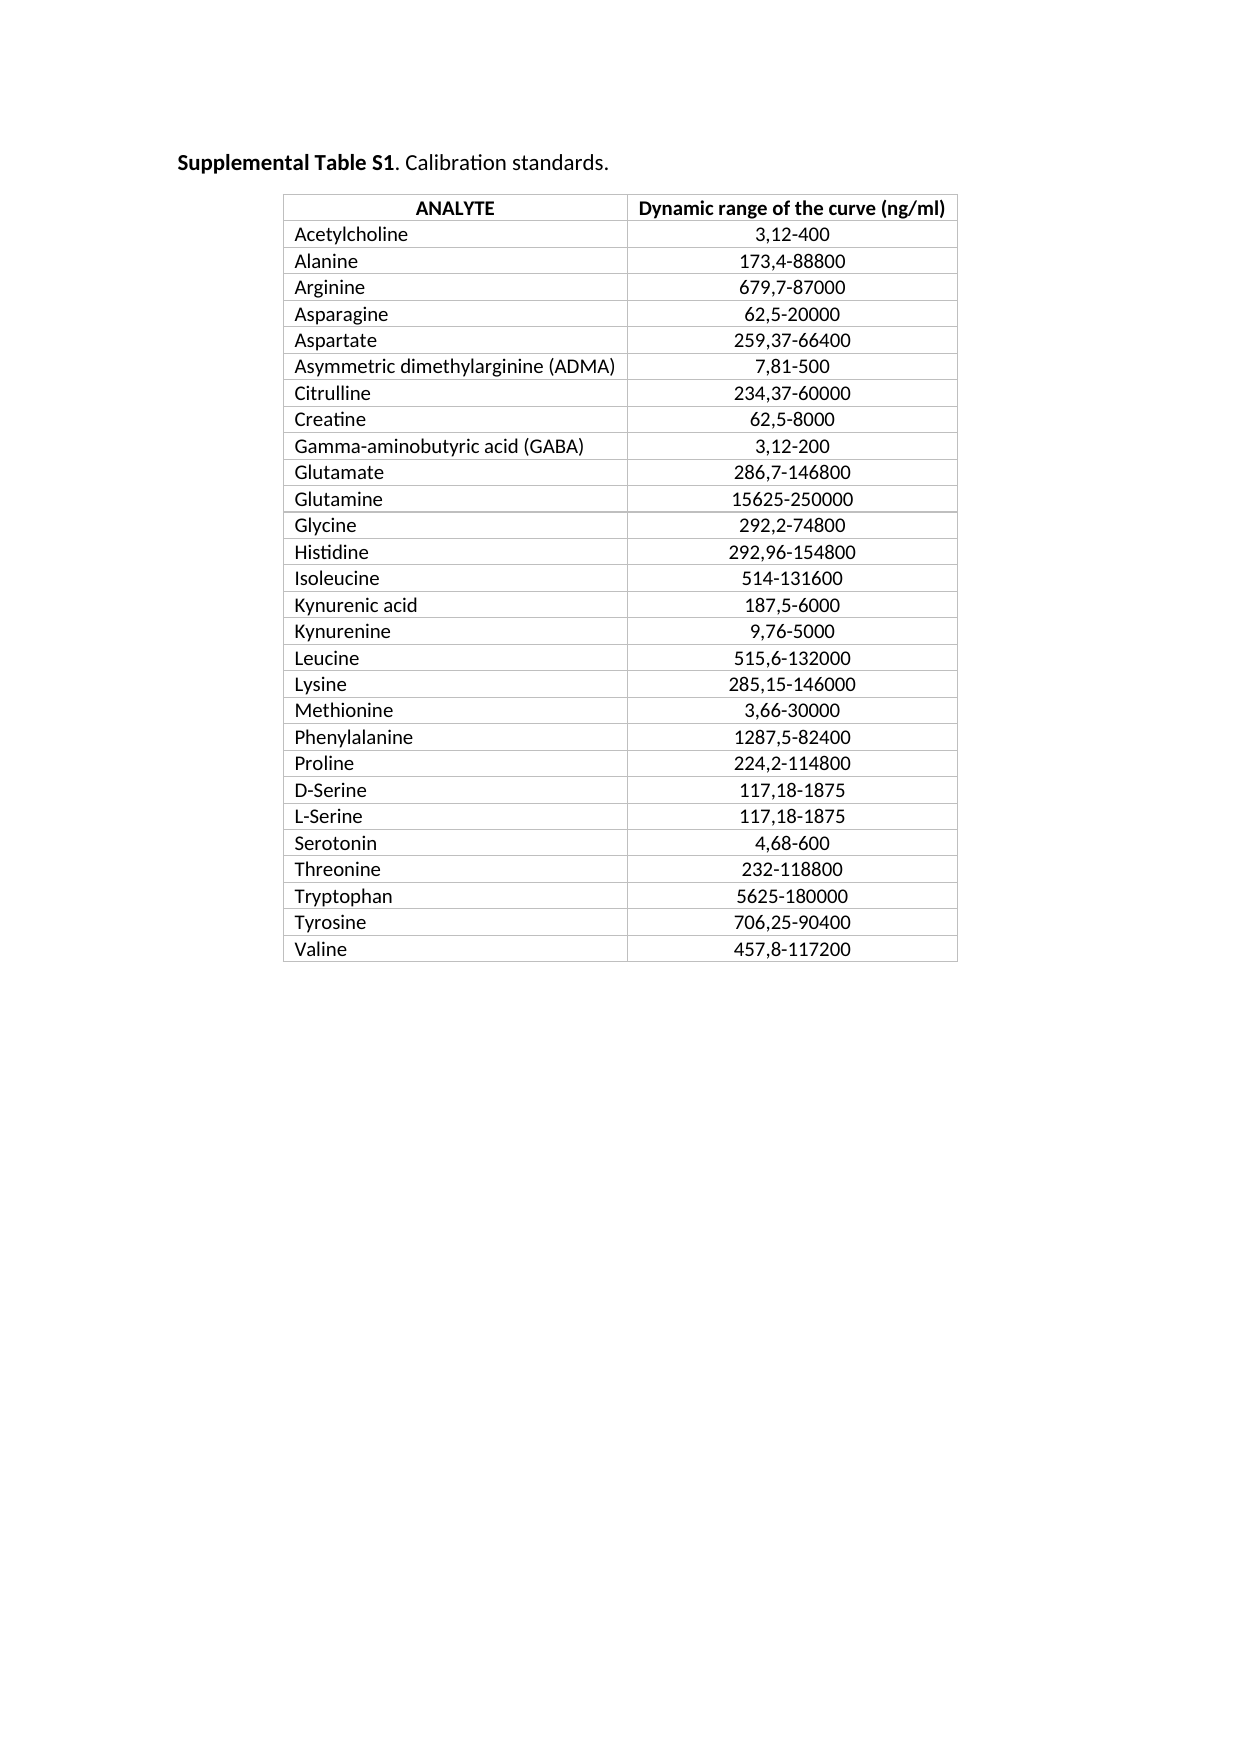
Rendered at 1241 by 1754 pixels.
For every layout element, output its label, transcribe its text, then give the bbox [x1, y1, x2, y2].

table_cell Lysine [284, 671, 627, 697]
table_cell Glycine [284, 513, 627, 538]
table_cell 259,37-66400 [628, 327, 957, 353]
text Supplemental Table S1. Calibration standards. [177, 148, 1063, 176]
table_cell 286,7-146800 [628, 460, 957, 485]
table_cell 3,12-200 [628, 433, 957, 458]
table_cell 173,4-88800 [628, 248, 957, 273]
table_cell Arginine [284, 274, 627, 300]
table_header ANALYTE [284, 195, 627, 220]
table_cell Creatine [284, 407, 627, 432]
table_cell 285,15-146000 [628, 671, 957, 697]
table_cell 117,18-1875 [628, 777, 957, 802]
table_cell 292,96-154800 [628, 539, 957, 564]
table_cell 292,2-74800 [628, 513, 957, 538]
table_cell 3,66-30000 [628, 698, 957, 723]
table_cell 187,5-6000 [628, 592, 957, 617]
table_cell Tryptophan [284, 883, 627, 908]
table_cell Asymmetric dimethylarginine (ADMA) [284, 354, 627, 379]
table_cell Kynurenine [284, 618, 627, 644]
table_cell Proline [284, 751, 627, 776]
table_cell Gamma-aminobutyric acid (GABA) [284, 433, 627, 458]
table_cell Tyrosine [284, 909, 627, 935]
table_cell Threonine [284, 856, 627, 882]
table_cell 5625-180000 [628, 883, 957, 908]
table_cell Glutamine [284, 486, 627, 511]
table_cell Asparagine [284, 301, 627, 326]
table_cell Acetylcholine [284, 221, 627, 247]
table_cell Citrulline [284, 380, 627, 406]
table_cell 679,7-87000 [628, 274, 957, 300]
table_cell Alanine [284, 248, 627, 273]
table_cell 1287,5-82400 [628, 724, 957, 749]
table_cell D-Serine [284, 777, 627, 802]
table_cell Histidine [284, 539, 627, 564]
table_cell 117,18-1875 [628, 804, 957, 829]
table_cell 234,37-60000 [628, 380, 957, 406]
table_cell 15625-250000 [628, 486, 957, 511]
table_cell 3,12-400 [628, 221, 957, 247]
table_cell Aspartate [284, 327, 627, 353]
table_cell 514-131600 [628, 565, 957, 591]
table_cell Kynurenic acid [284, 592, 627, 617]
table_header Dynamic range of the curve (ng/ml) [628, 195, 957, 220]
table_cell 224,2-114800 [628, 751, 957, 776]
table_cell 457,8-117200 [628, 936, 957, 961]
table_cell 62,5-20000 [628, 301, 957, 326]
table_cell Leucine [284, 645, 627, 670]
table_cell Isoleucine [284, 565, 627, 591]
table_cell 706,25-90400 [628, 909, 957, 935]
table_cell L-Serine [284, 804, 627, 829]
table_cell 515,6-132000 [628, 645, 957, 670]
table_cell 62,5-8000 [628, 407, 957, 432]
table_cell Valine [284, 936, 627, 961]
table_cell Serotonin [284, 830, 627, 855]
table_cell Methionine [284, 698, 627, 723]
table_cell Phenylalanine [284, 724, 627, 749]
table_cell 9,76-5000 [628, 618, 957, 644]
table_cell Glutamate [284, 460, 627, 485]
table_cell 4,68-600 [628, 830, 957, 855]
table_cell 7,81-500 [628, 354, 957, 379]
table_cell 232-118800 [628, 856, 957, 882]
